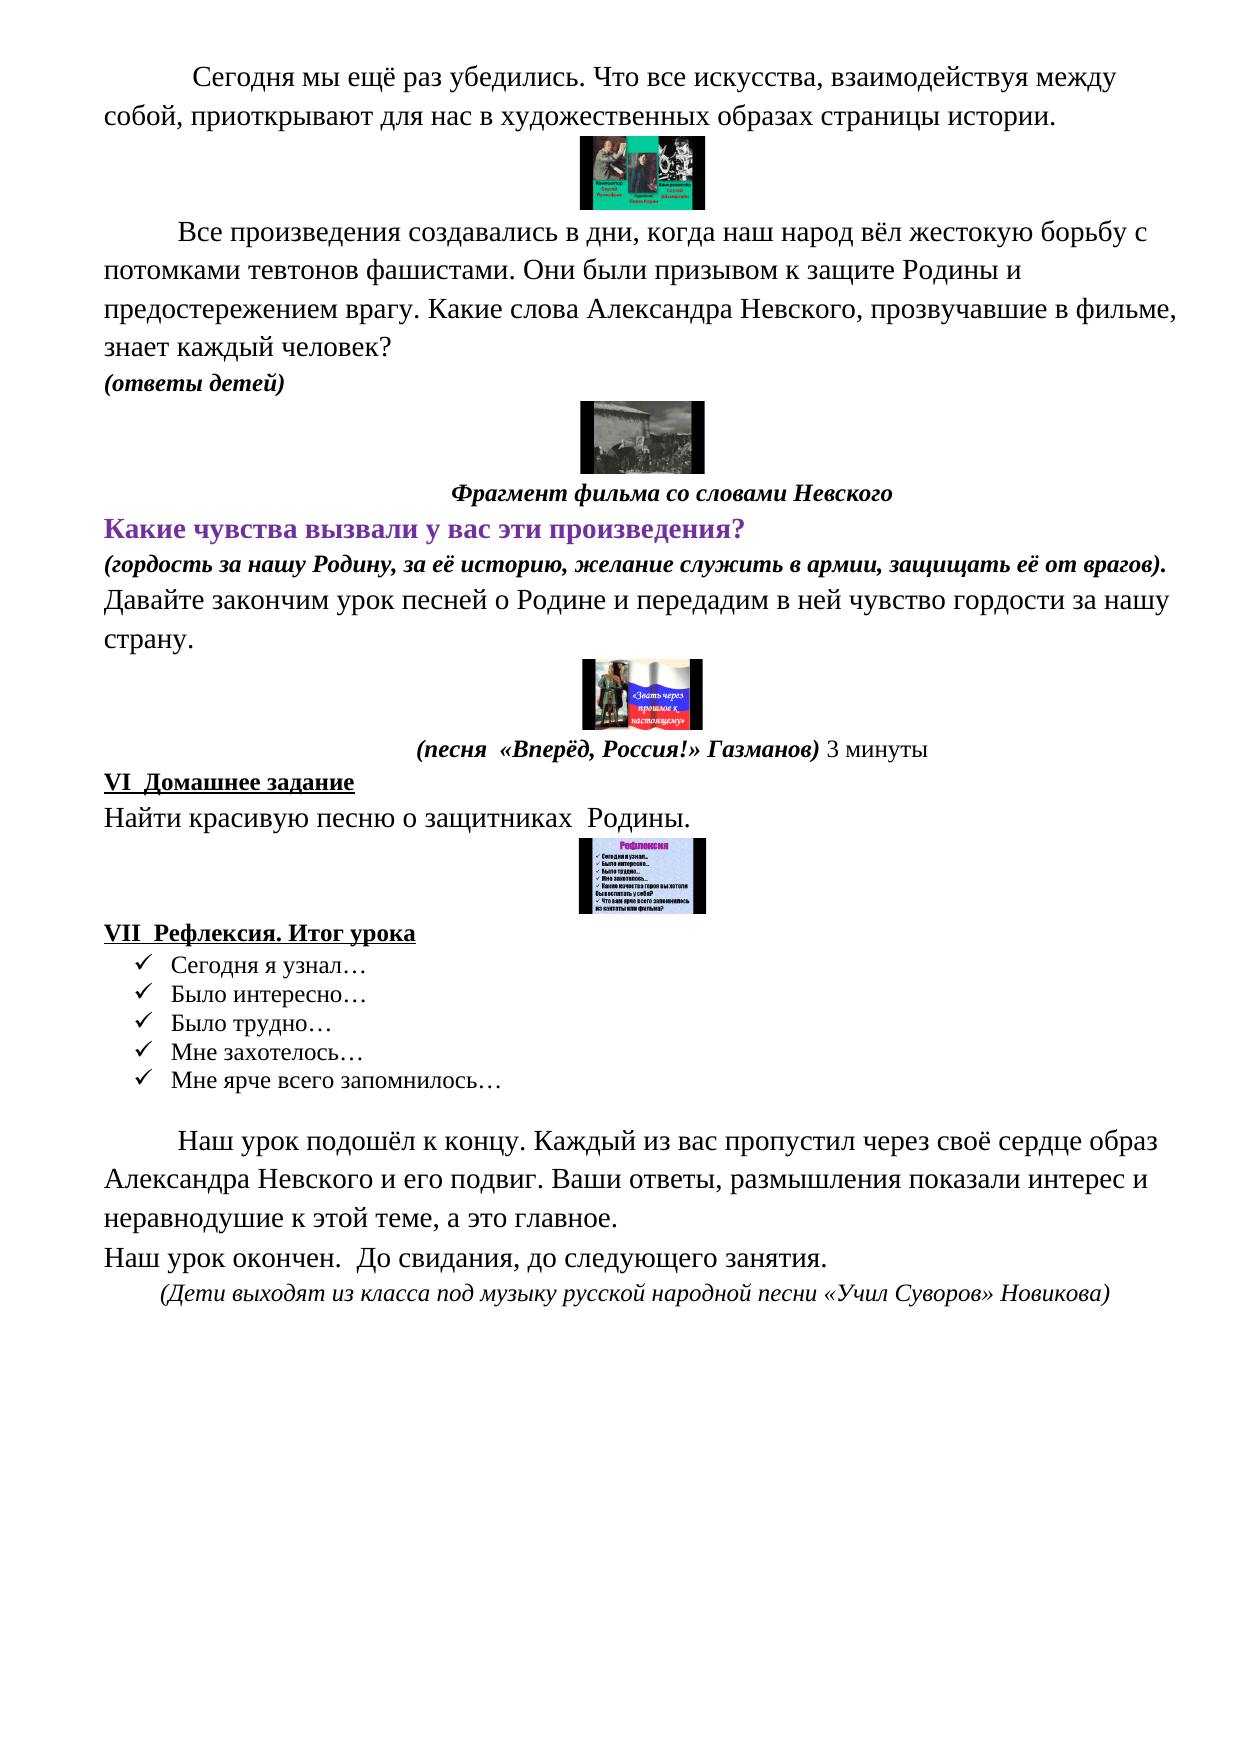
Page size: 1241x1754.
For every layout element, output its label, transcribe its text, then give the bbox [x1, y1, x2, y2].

list Было трудно… [133, 1008, 1181, 1037]
list Мне ярче всего запомнилось… [133, 1066, 1181, 1094]
picture [579, 136, 706, 210]
list Мне захотелось… [133, 1037, 1181, 1066]
text (гордость за нашу Родину, за её историю, желание служить в армии, защищать её от врагов). [103, 549, 1181, 578]
text VI Домашнее задание [103, 767, 1181, 796]
picture [578, 838, 707, 914]
text Все произведения создавались в дни, когда наш народ вёл жестокую борьбу с потомками тевтонов фашистами. Они были призывом к защите Родины и предостережением врагу. Какие слова Александра Невского, прозвучавшие в фильме, знает каждый человек? [103, 214, 1181, 363]
text Найти красивую песню о защитниках Родины. [103, 800, 1181, 834]
text (ответы детей) [103, 368, 1181, 397]
list Было интересно… [133, 979, 1181, 1008]
text Наш урок подошёл к концу. Каждый из вас пропустил через своё сердце образ Александра Невского и его подвиг. Ваши ответы, размышления показали интерес и неравнодушие к этой теме, а это главное. [103, 1123, 1181, 1235]
text Наш урок окончен. До свидания, до следующего занятия. [103, 1240, 1181, 1273]
text (песня «Вперёд, Россия!» Газманов) 3 минуты [103, 734, 1181, 763]
list Сегодня я узнал… [133, 951, 1181, 979]
text Какие чувства вызвали у вас эти произведения? [103, 511, 1181, 544]
text (Дети выходят из класса под музыку русской народной песни «Учил Суворов» Новикова) [89, 1278, 1181, 1307]
text VII Рефлексия. Итог урока [103, 918, 1181, 946]
text Давайте закончим урок песней о Родине и передадим в ней чувство гордости за нашу страну. [103, 582, 1181, 654]
picture [580, 401, 705, 474]
picture [582, 659, 703, 730]
text Фрагмент фильма со словами Невского [103, 478, 1181, 507]
text Сегодня мы ещё раз убедились. Что все искусства, взаимодействуя между собой, приоткрывают для нас в художественных образах страницы истории. [103, 59, 1181, 131]
